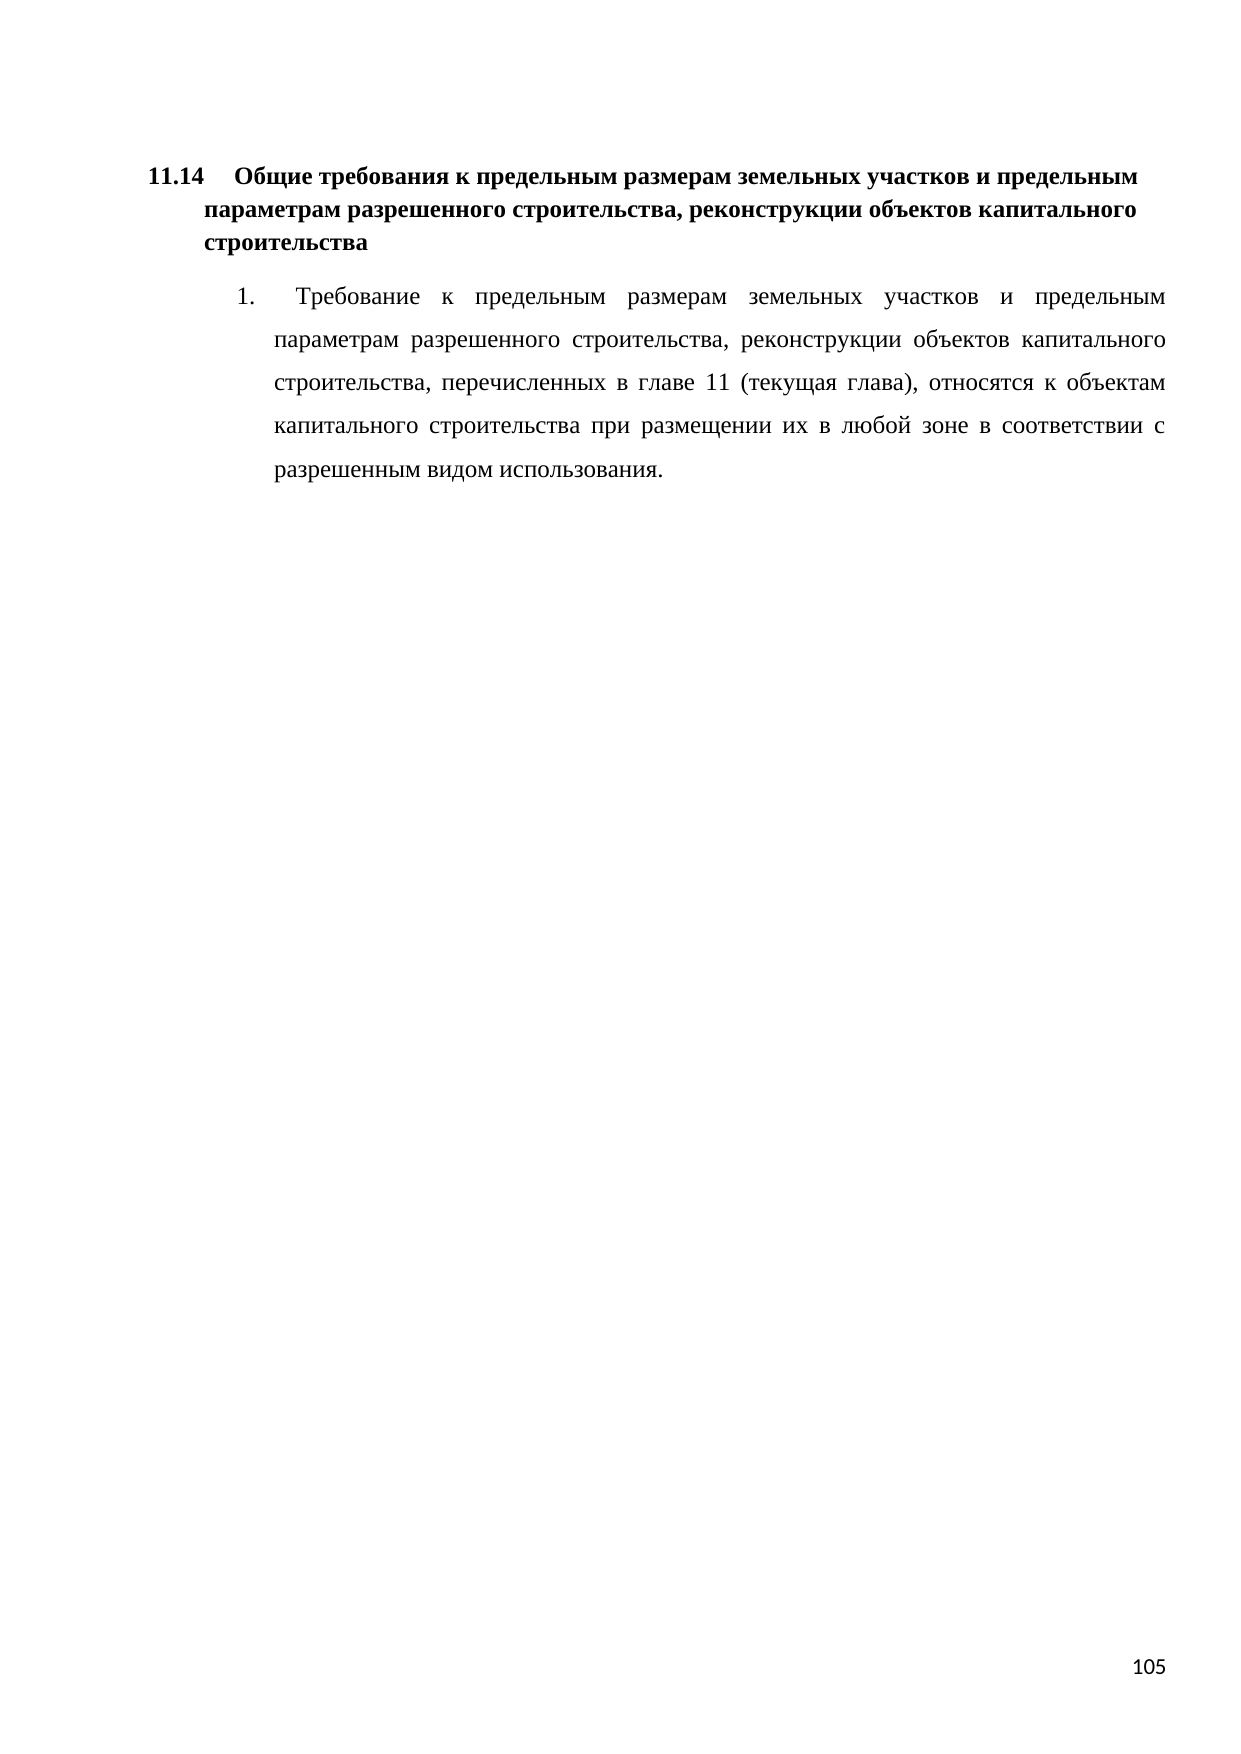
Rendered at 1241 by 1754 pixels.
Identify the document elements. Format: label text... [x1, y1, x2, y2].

list Требование к предельным размерам земельных участков и предельным параметрам разрешенного строительства, реконструкции объектов капитального строительства, перечисленных в главе 11 (текущая глава), относятся к объектам капитального строительства при размещении их в любой зоне в соответствии с разрешенным видом использования. [236, 281, 1167, 482]
list Общие требования к предельным размерам земельных участков и предельным параметрам разрешенного строительства, реконструкции объектов капитального строительства [148, 161, 1167, 256]
